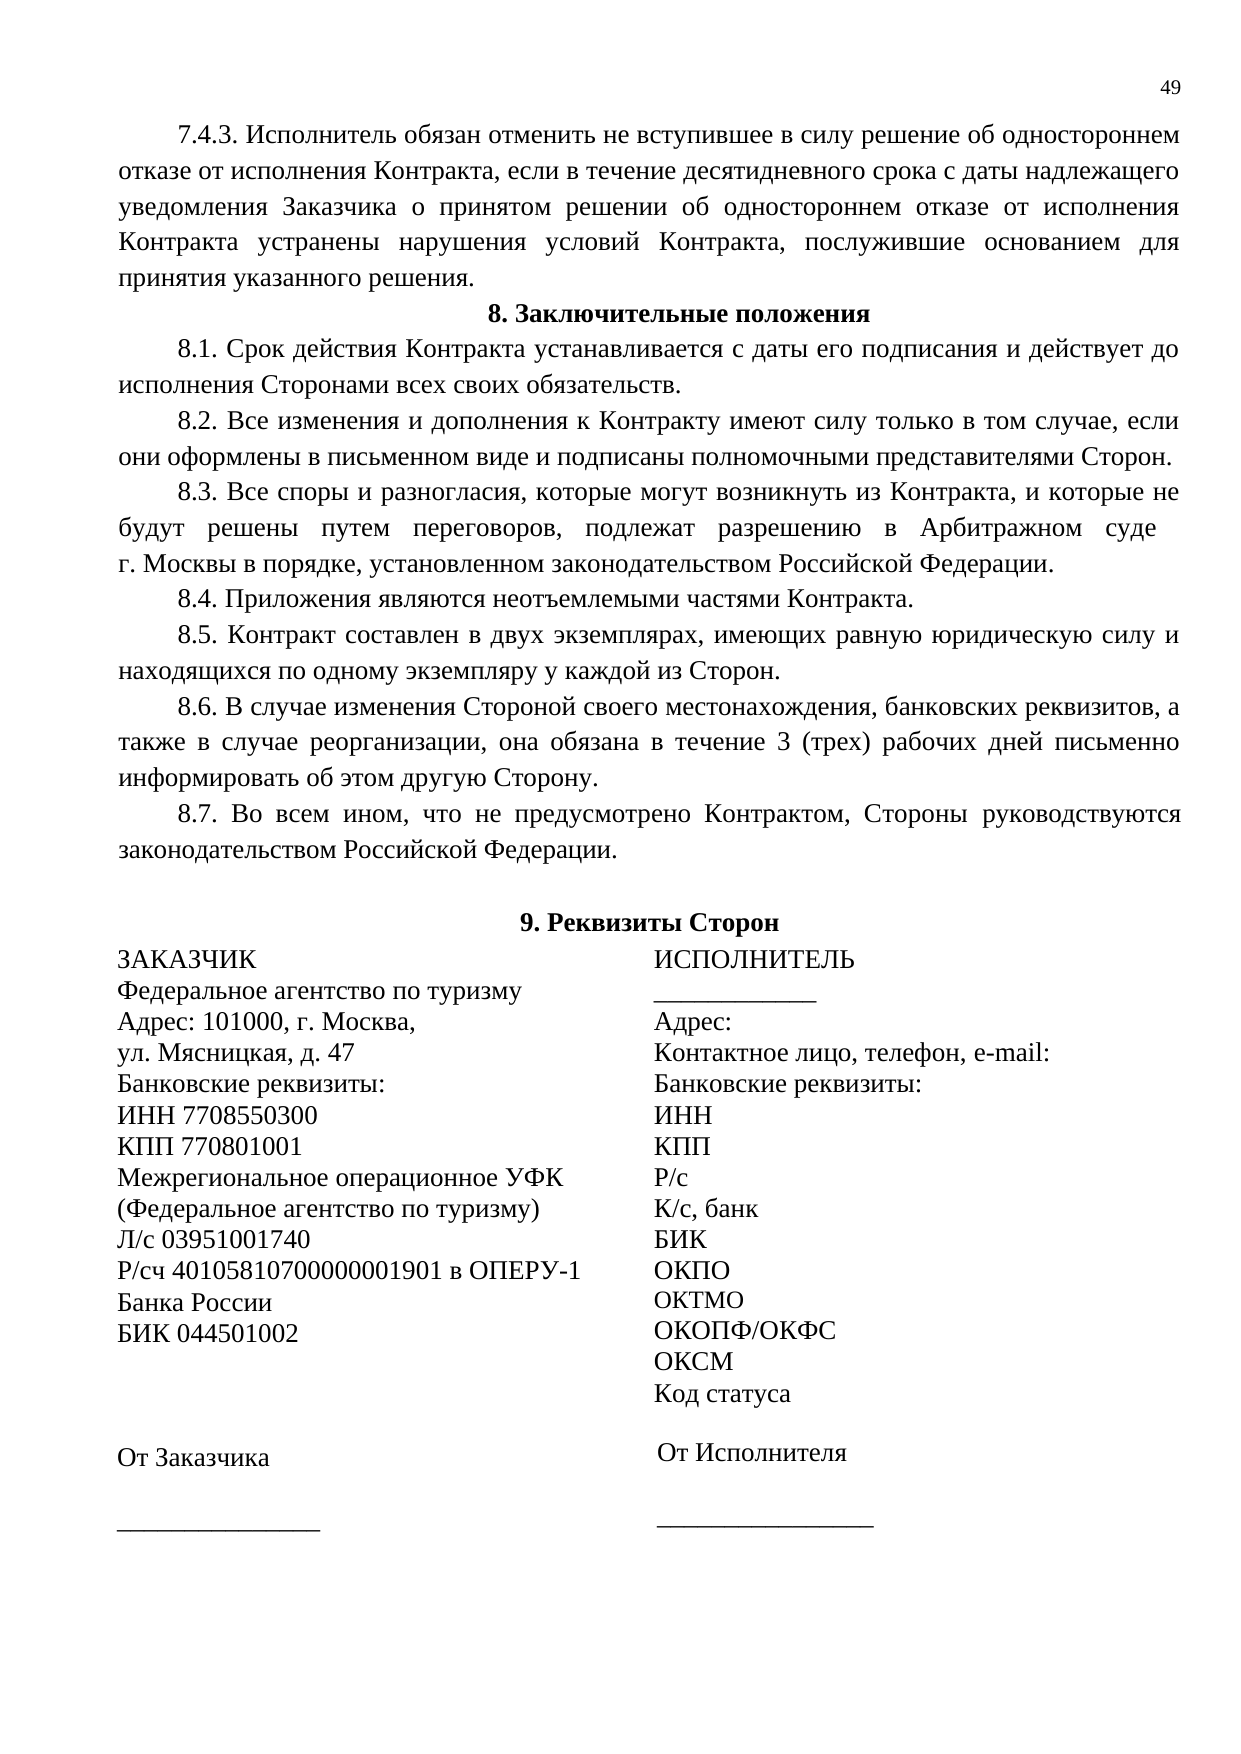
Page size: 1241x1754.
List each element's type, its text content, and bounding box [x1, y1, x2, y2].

list 8.1. Срок действия Контракта устанавливается с даты его подписания и действует до исполнения Сторонами всех своих обязательств. [118, 332, 1181, 399]
list 8.2. Все изменения и дополнения к Контракту имеют силу только в том случае, если они оформлены в письменном виде и подписаны полномочными представителями Сторон. [118, 404, 1181, 471]
text 8.6. В случае изменения Стороной своего местонахождения, банковских реквизитов, а также в случае реорганизации, она обязана в течение 3 (трех) рабочих дней письменно информировать об этом другую Сторону. [118, 690, 1181, 792]
text 9. Реквизиты Сторон [118, 906, 1181, 937]
text 8.7. Во всем ином, что не предусмотрено Контрактом, Стороны руководствуются законодательством Российской Федерации. [118, 797, 1181, 864]
text 8.4. Приложения являются неотъемлемыми частями Контракта. [118, 583, 1181, 614]
text 8.5. Контракт составлен в двух экземплярах, имеющих равную юридическую силу и находящихся по одному экземпляру у каждой из Сторон. [118, 618, 1181, 685]
list 8. Заключительные положения [118, 297, 1181, 328]
text 7.4.3. Исполнитель обязан отменить не вступившее в силу решение об одностороннем отказе от исполнения Контракта, если в течение десятидневного срока с даты надлежащего уведомления Заказчика о принятом решении об одностороннем отказе от исполнения Контракта устранены нарушения условий Контракта, послужившие основанием для принятия указанного решения. [118, 118, 1181, 292]
text 8.3. Все споры и разногласия, которые могут возникнуть из Контракта, и которые не будут решены путем переговоров, подлежат разрешению в Арбитражном суде г. Москвы в порядке, установленном законодательством Российской Федерации. [118, 475, 1181, 578]
table_header ИСПОЛНИТЕЛЬ ____________ Адрес: Контактное лицо, телефон, e-mail: Банковские реквизиты: ИНН КПП Р/с К/с, банк БИК ОКПО ОКТМО ОКОПФ/ОКФС ОКСМ Код статуса От Исполнителя ________________ [643, 943, 1194, 1537]
table_header ЗАКАЗЧИК Федеральное агентство по туризму Адрес: . Москва, ул. Мясницкая, д. 47 Банковские реквизиты: ИНН 7708550300 КПП 770801001 Межрегиональное операционное УФК (Федеральное агентство по туризму) Л/с 03951001740 Р/сч 40105810700000001901 в ОПЕРУ-1 Банка России БИК 044501002 От Заказчика _______________ [106, 943, 642, 1537]
